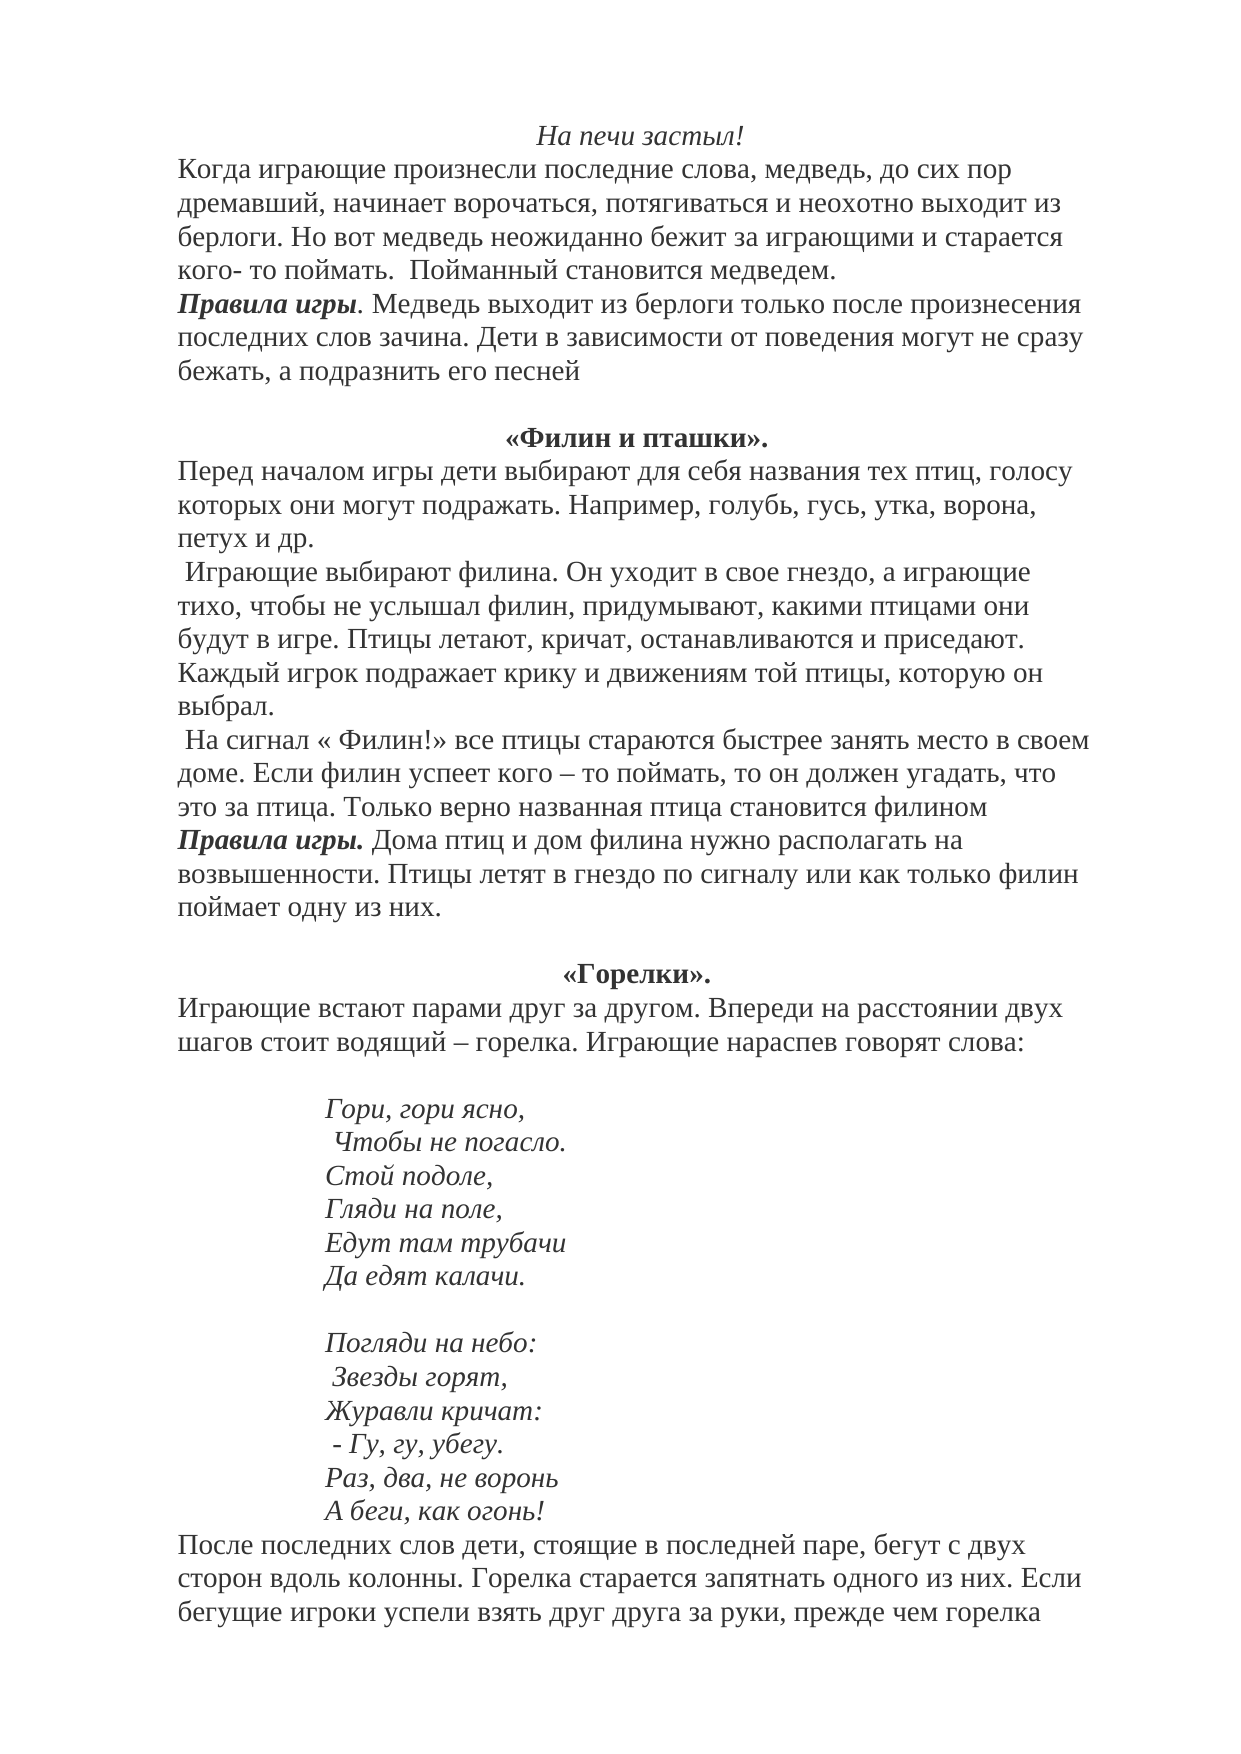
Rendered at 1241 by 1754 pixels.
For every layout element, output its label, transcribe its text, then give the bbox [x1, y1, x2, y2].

text На сигнал « Филин!» все птицы стараются быстрее занять место в своем доме. Если филин успеет кого – то поймать, то он должен угадать, что это за птица. Только верно названная птица становится филином [177, 722, 1096, 822]
text Погляди на небо: [325, 1326, 1096, 1359]
text Раз, два, не воронь [325, 1460, 1096, 1493]
text Гори, гори ясно, [325, 1091, 1096, 1124]
text На печи застыл! [177, 118, 1096, 152]
text Едут там трубачи [325, 1225, 1096, 1258]
text Правила игры. Медведь выходит из берлоги только после произнесения последних слов зачина. Дети в зависимости от поведения могут не сразу бежать, а подразнить его песней [177, 286, 1096, 386]
text Правила игры. Дома птиц и дом филина нужно располагать на возвышенности. Птицы летят в гнездо по сигналу или как только филин поймает одну из них. [177, 822, 1096, 923]
text Журавли кричат: [325, 1393, 1096, 1426]
text Перед началом игры дети выбирают для себя названия тех птиц, голосу которых они могут подражать. Например, голубь, гусь, утка, ворона, петух и др. [177, 453, 1096, 554]
text Играющие встают парами друг за другом. Впереди на расстоянии двух шагов стоит водящий – горелка. Играющие нараспев говорят слова: [177, 990, 1096, 1057]
text - Гу, гу, убегу. [325, 1426, 1096, 1460]
text «Филин и пташки». [177, 420, 1096, 453]
text Да едят калачи. [325, 1258, 1096, 1292]
text Когда играющие произнесли последние слова, медведь, до сих пор дремавший, начинает ворочаться, потягиваться и неохотно выходит из берлоги. Но вот медведь неожиданно бежит за играющими и старается кого- то поймать. Пойманный становится медведем. [177, 152, 1096, 286]
text Звезды горят, [325, 1359, 1096, 1393]
text Играющие выбирают филина. Он уходит в свое гнездо, а играющие тихо, чтобы не услышал филин, придумывают, какими птицами они будут в игре. Птицы летают, кричат, останавливаются и приседают. Каждый игрок подражает крику и движениям той птицы, которую он выбрал. [177, 554, 1096, 722]
text А беги, как огонь! [325, 1493, 1096, 1527]
text Стой подоле, Гляди на поле, [325, 1158, 1096, 1225]
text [177, 1527, 1096, 1627]
text Чтобы не погасло. [325, 1124, 1096, 1158]
text «Горелки». [177, 957, 1096, 990]
